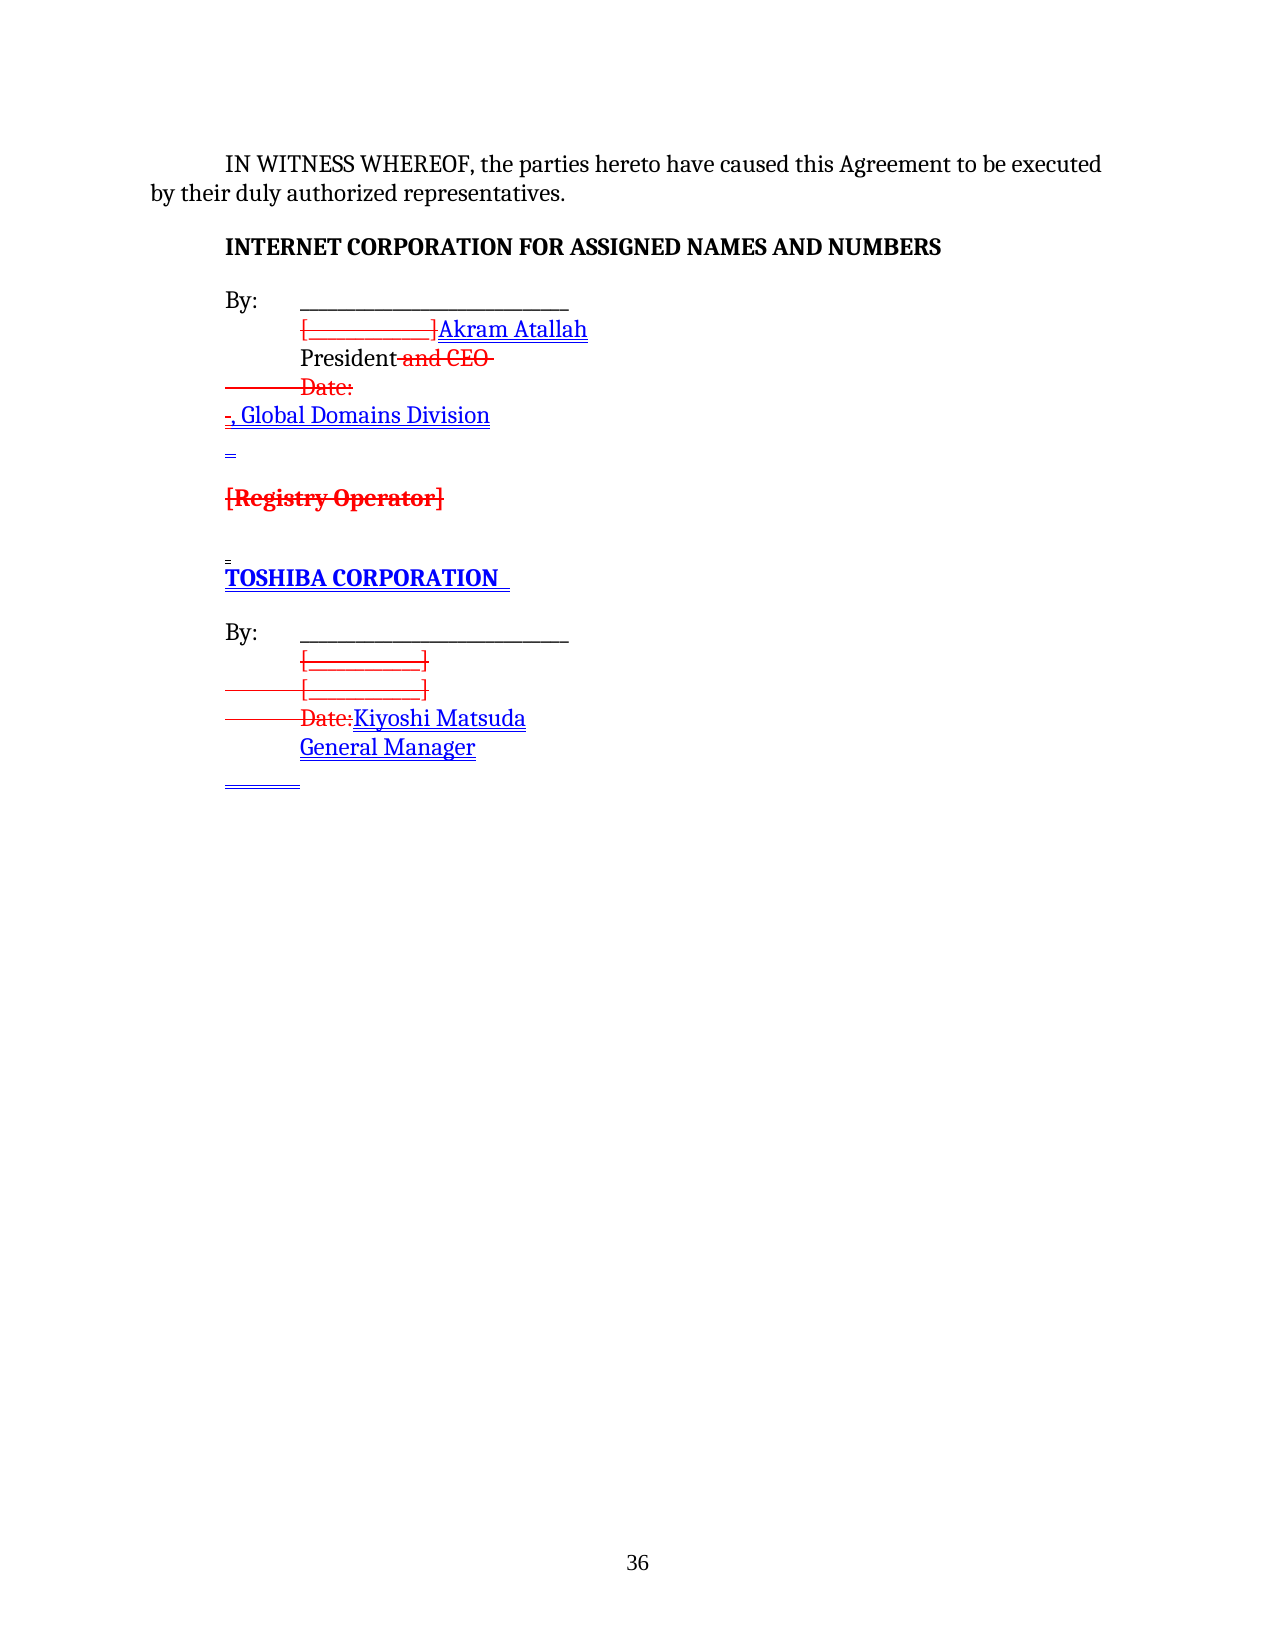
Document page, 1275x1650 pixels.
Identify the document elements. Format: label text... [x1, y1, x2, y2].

text INTERNET CORPORATION FOR ASSIGNED NAMES AND NUMBERS [150, 232, 1125, 261]
text By: _____________________________ [_____________]Akram Atallah President and CEO Date: , Global Domains Division [225, 286, 1125, 459]
text [Registry Operator] [150, 484, 1125, 512]
text By: _____________________________ [____________] [____________] Date:Kiyoshi Matsuda [225, 618, 1125, 733]
text IN WITNESS WHEREOF, the parties hereto have caused this Agreement to be executed by their duly authorized representatives. [150, 150, 1125, 207]
text TOSHIBA CORPORATION [150, 564, 1125, 593]
text General Manager [225, 733, 1125, 761]
